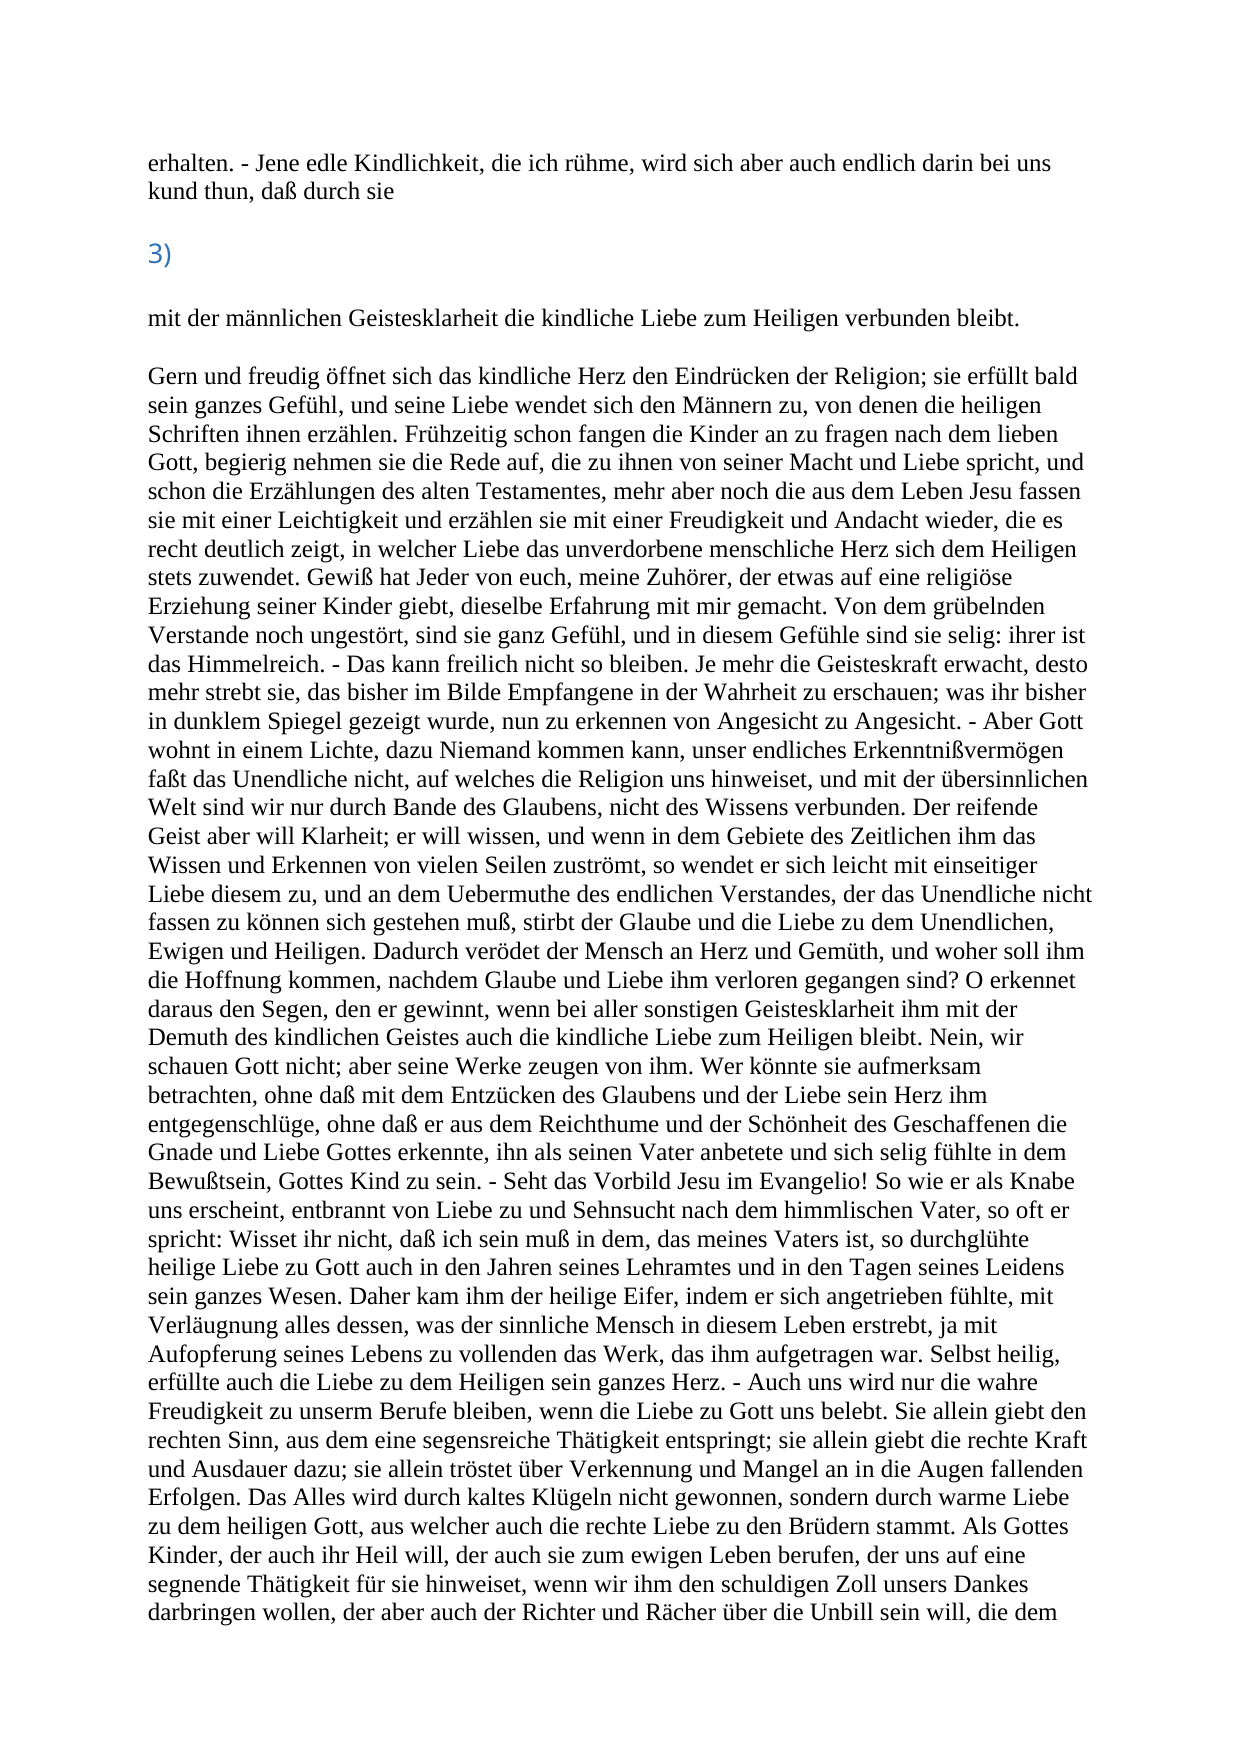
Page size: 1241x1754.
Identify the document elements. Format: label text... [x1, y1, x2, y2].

subtitle 3) [148, 234, 1093, 271]
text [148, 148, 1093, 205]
text mit der männlichen Geistesklarheit die kindliche Liebe zum Heiligen verbunden bleibt. [148, 303, 1093, 332]
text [148, 361, 1093, 1626]
